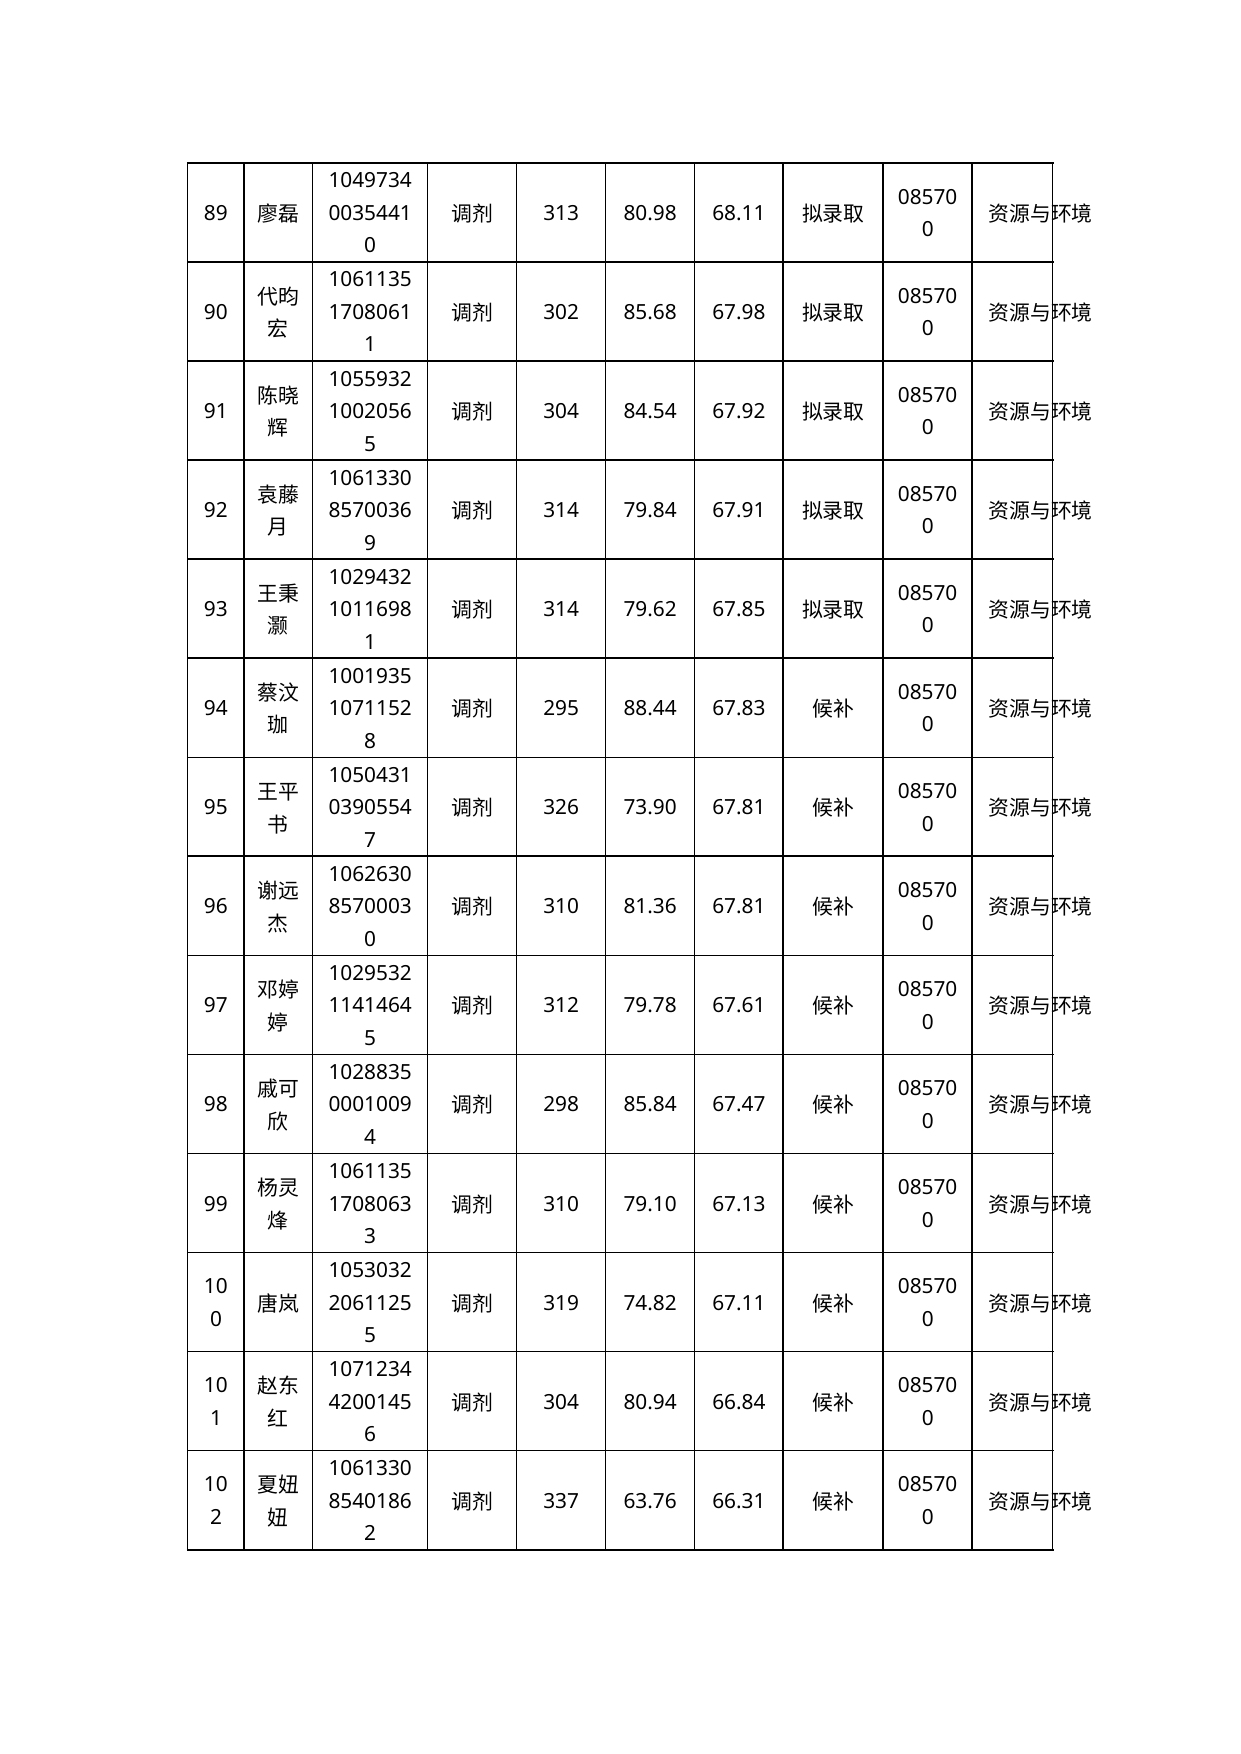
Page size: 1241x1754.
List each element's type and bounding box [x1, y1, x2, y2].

table_header [517, 461, 605, 558]
table_header [517, 560, 605, 657]
table_header [517, 263, 605, 360]
table_header [245, 461, 312, 558]
table_header [973, 560, 1052, 657]
table_header [973, 461, 1052, 558]
table_header [245, 362, 312, 459]
table_header [428, 362, 516, 459]
table_header [428, 560, 516, 657]
table_header [884, 263, 971, 360]
table_header [606, 461, 694, 558]
table_header [245, 263, 312, 360]
table_header [884, 560, 971, 657]
table_header [606, 362, 694, 459]
table_header [313, 461, 427, 558]
table_header [606, 164, 694, 261]
table_header [606, 560, 694, 657]
table_header [884, 461, 971, 558]
table_header [245, 560, 312, 657]
table_header [245, 164, 312, 261]
table_header [313, 263, 427, 360]
table_header [428, 461, 516, 558]
table_header [884, 362, 971, 459]
table_header [606, 263, 694, 360]
table_header [973, 263, 1052, 360]
table_header [313, 362, 427, 459]
table_header [313, 164, 427, 261]
table_header [428, 263, 516, 360]
table_header [884, 164, 971, 261]
table_header [517, 362, 605, 459]
table_header [517, 164, 605, 261]
table_header [428, 164, 516, 261]
table_header [313, 560, 427, 657]
table_header [973, 362, 1052, 459]
table_header [973, 164, 1052, 261]
